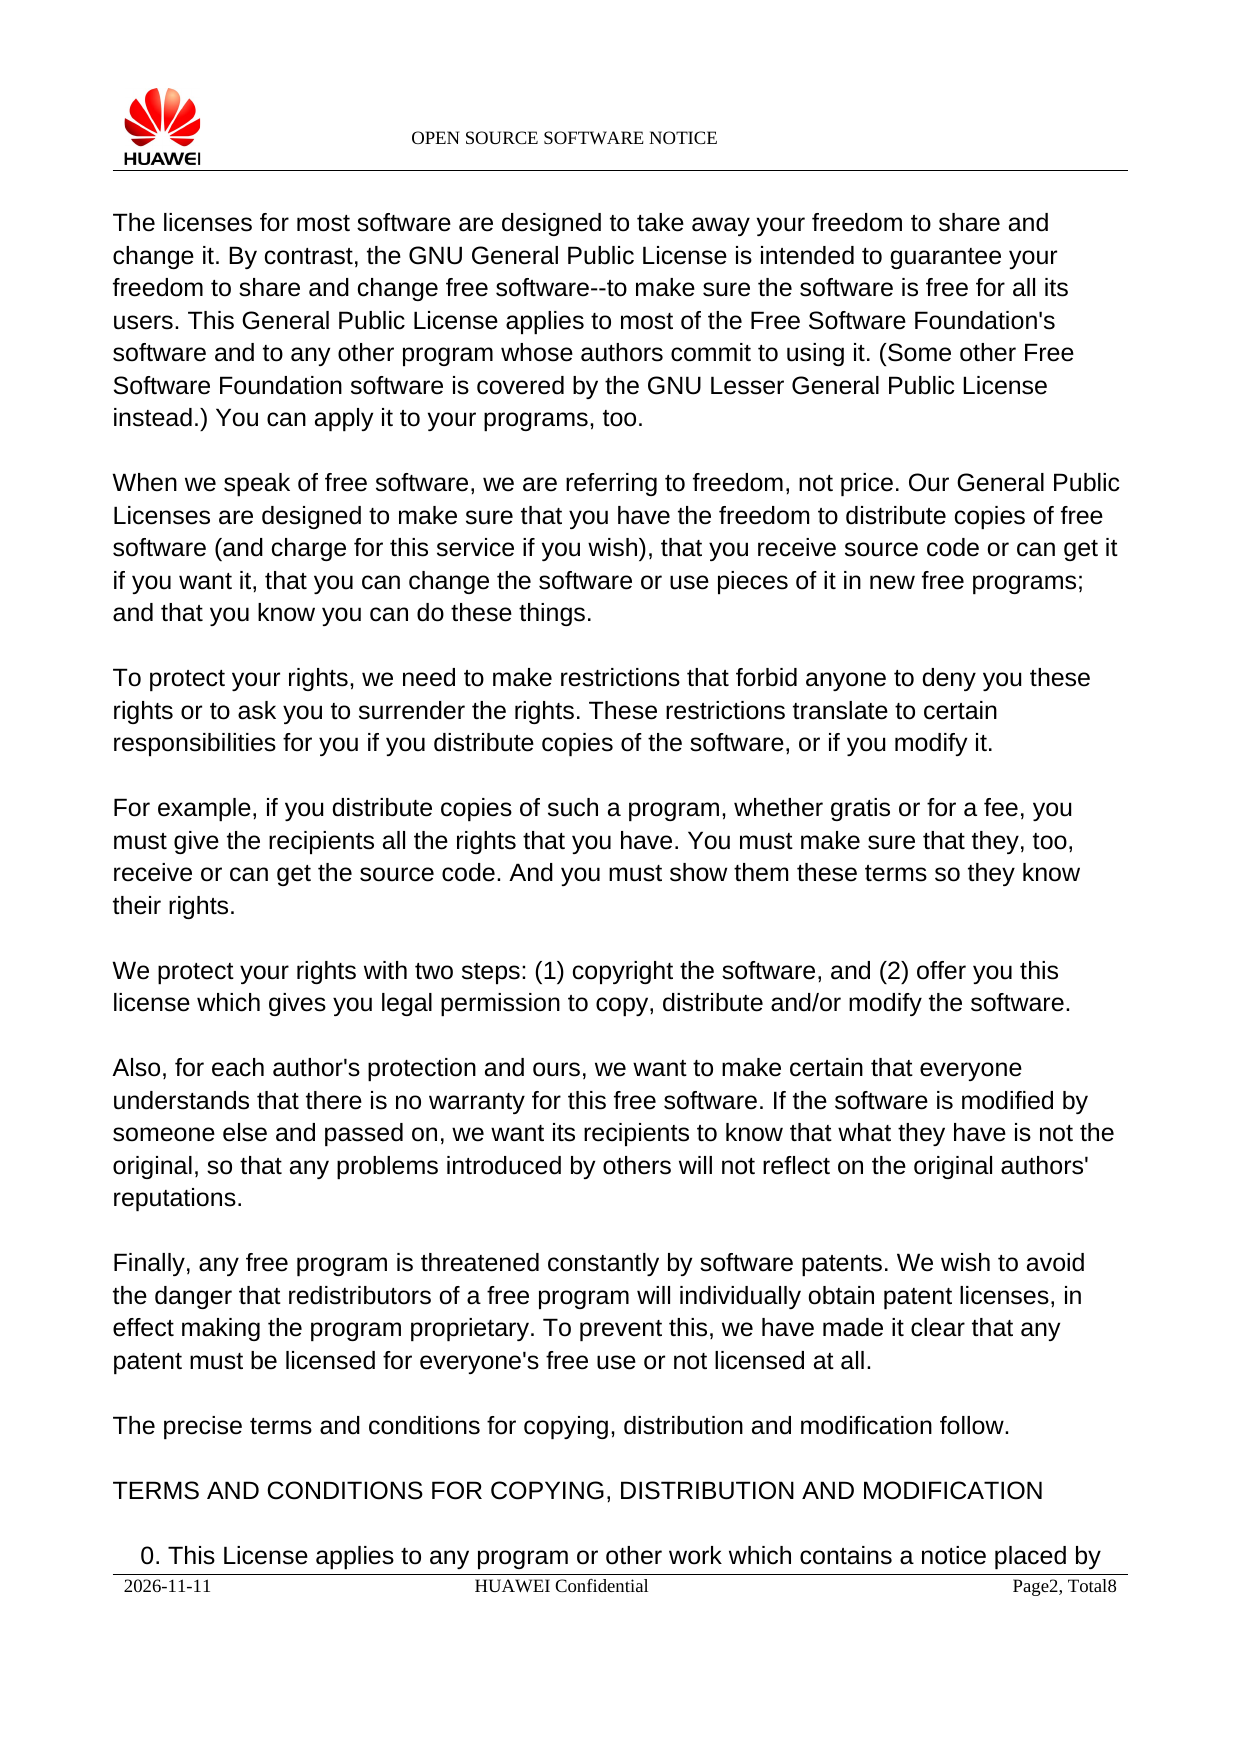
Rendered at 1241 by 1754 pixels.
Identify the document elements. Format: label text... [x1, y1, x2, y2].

picture [124, 88, 201, 165]
text The precise terms and conditions for copying, distribution and modification follow. [112, 1409, 1128, 1441]
text For example, if you distribute copies of such a program, whether gratis or for a fee, you must give the recipients all the rights that you have. You must make sure that they, too, receive or can get the source code. And you must show them these terms so they know their rights. [112, 791, 1128, 921]
text The licenses for most software are designed to take away your freedom to share and change it. By contrast, the GNU General Public License is intended to guarantee your freedom to share and change free software--to make sure the software is free for all its users. This General Public License applies to most of the Free Software Foundation's software and to any other program whose authors commit to using it. (Some other Free Software Foundation software is covered by the GNU Lesser General Public License instead.) You can apply it to your programs, too. [112, 206, 1128, 434]
text When we speak of free software, we are referring to freedom, not price. Our General Public Licenses are designed to make sure that you have the freedom to distribute copies of free software (and charge for this service if you wish), that you receive source code or can get it if you want it, that you can change the software or use pieces of it in new free programs; and that you know you can do these things. [112, 466, 1128, 629]
text We protect your rights with two steps: (1) copyright the software, and (2) offer you this license which gives you legal permission to copy, distribute and/or modify the software. [112, 954, 1128, 1019]
text To protect your rights, we need to make restrictions that forbid anyone to deny you these rights or to ask you to surrender the rights. These restrictions translate to certain responsibilities for you if you distribute copies of the software, or if you modify it. [112, 661, 1128, 759]
text Finally, any free program is threatened constantly by software patents. We wish to avoid the danger that redistributors of a free program will individually obtain patent licenses, in effect making the program proprietary. To prevent this, we have made it clear that any patent must be licensed for everyone's free use or not licensed at all. [112, 1246, 1128, 1376]
text TERMS AND CONDITIONS FOR COPYING, DISTRIBUTION AND MODIFICATION [112, 1474, 1128, 1506]
text Also, for each author's protection and ours, we want to make certain that everyone understands that there is no warranty for this free software. If the software is modified by someone else and passed on, we want its recipients to know that what they have is not the original, so that any problems introduced by others will not reflect on the original authors' reputations. [112, 1051, 1128, 1214]
